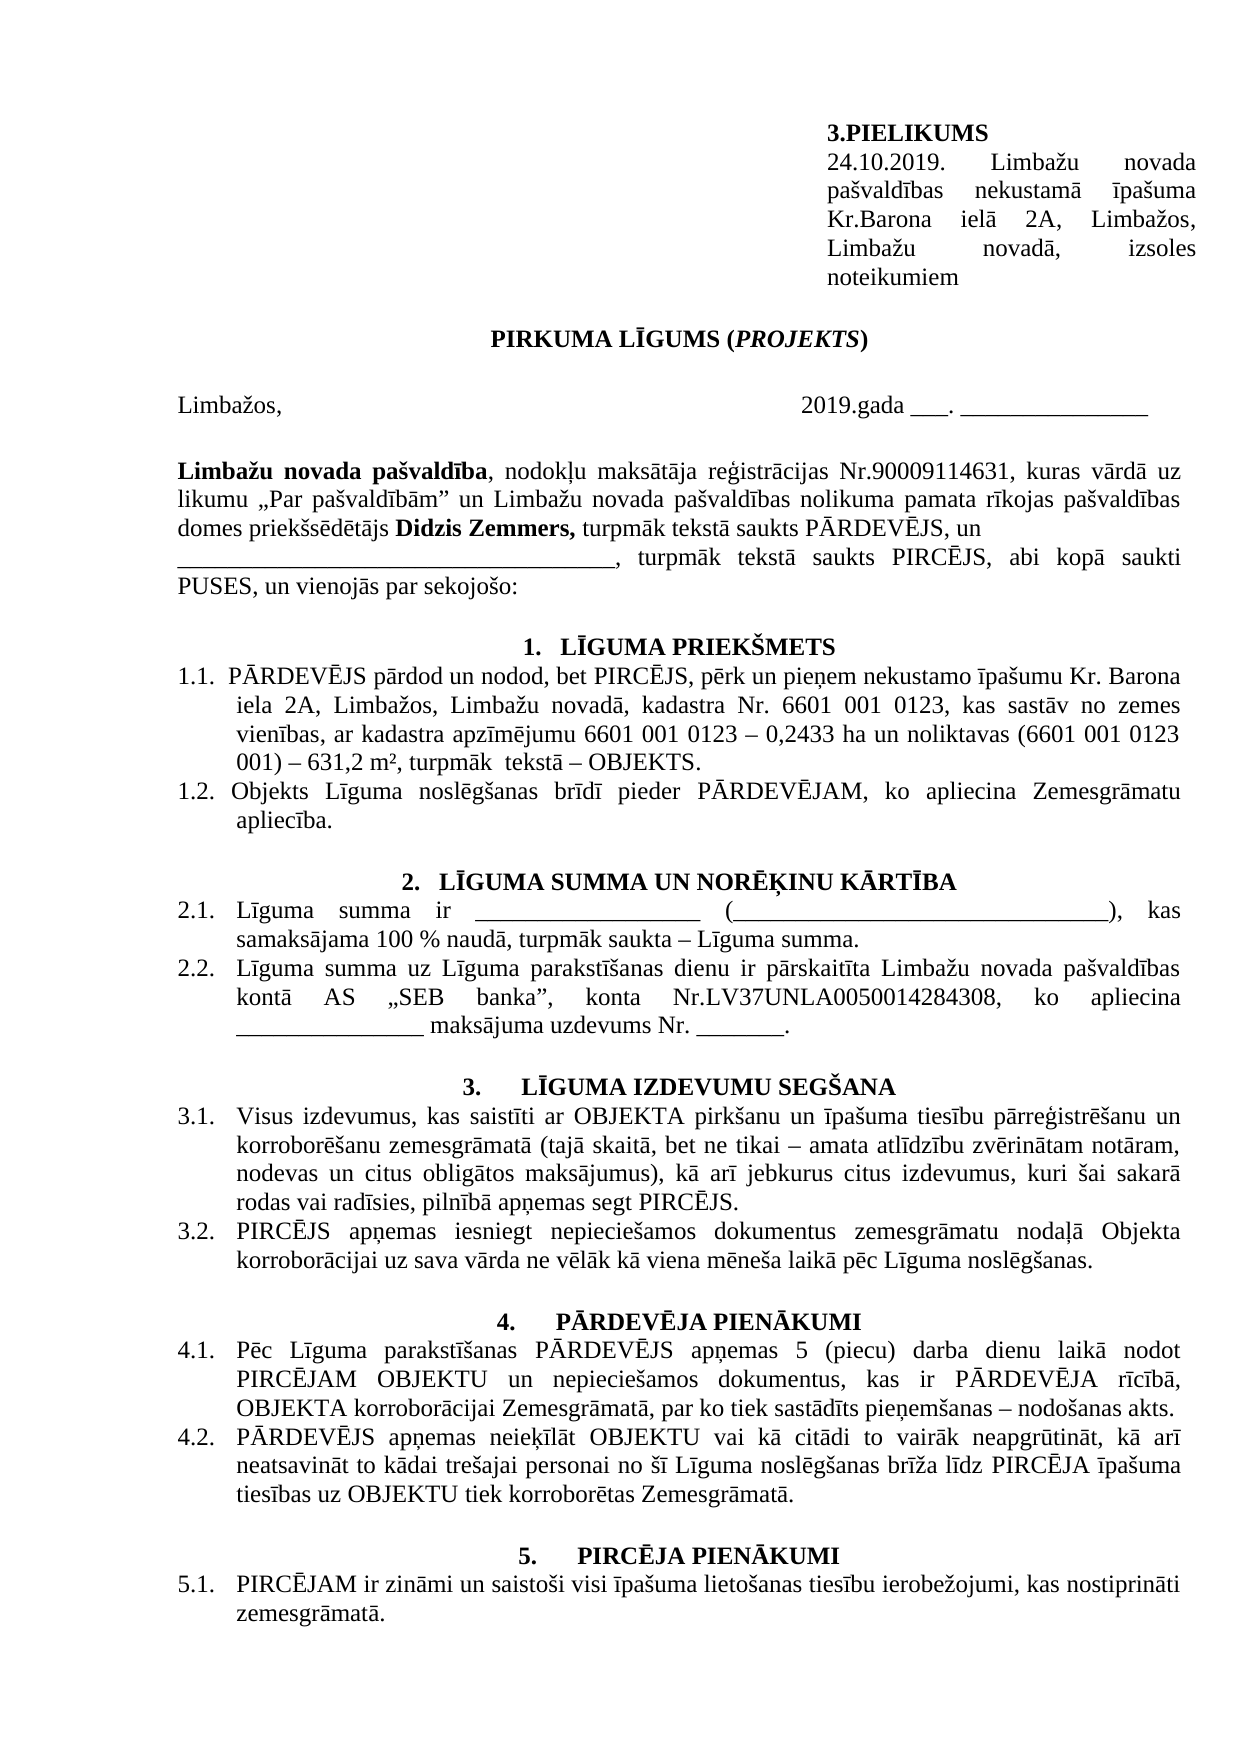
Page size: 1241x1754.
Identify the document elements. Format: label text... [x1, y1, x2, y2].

list PIRCĒJAM ir zināmi un saistoši visi īpašuma lietošanas tiesību ierobežojumi, kas nostiprināti zemesgrāmatā. [177, 1569, 1181, 1627]
list Līguma Izdevumu segšana [177, 1072, 1181, 1101]
list Līguma summa ir __________________ (______________________________), kas samaksājama 100 % naudā, turpmāk saukta – Līguma summa. [177, 896, 1181, 953]
list Pircējs apņemas iesniegt nepieciešamos dokumentus zemesgrāmatu nodaļā Objekta korroborācijai uz sava vārda ne vēlāk kā viena mēneša laikā pēc Līguma noslēgšanas. [177, 1216, 1181, 1273]
text 24.10.2019. Limbažu novada pašvaldības nekustamā īpašuma Kr.Barona ielā 2A, Limbažos, Limbažu novadā, izsoles noteikumiem [827, 147, 1196, 291]
text 3.pielikums [827, 118, 1181, 147]
list Pārdevējs apņemas neieķīlāt Objektu vai kā citādi to vairāk neapgrūtināt, kā arī neatsavināt to kādai trešajai personai no šī Līguma noslēgšanas brīža līdz Pircēja īpašuma tiesības uz Objektu tiek korroborētas Zemesgrāmatā. [177, 1422, 1181, 1508]
text 1.2. Objekts Līguma noslēgšanas brīdī pieder Pārdevējam, ko apliecina Zemesgrāmatu apliecība. [177, 776, 1181, 834]
list Līguma summa uz Līguma parakstīšanas dienu ir pārskaitīta Limbažu novada pašvaldības kontā AS „SEB banka”, konta Nr.LV37UNLA0050014284308, ko apliecina _______________ maksājuma uzdevums Nr. _______. [177, 953, 1181, 1039]
text ___________________________________, turpmāk tekstā saukts Pircējs, abi kopā saukti PUSES, un vienojās par sekojošo: [177, 542, 1181, 599]
text Limbažu novada pašvaldība, nodokļu maksātāja reģistrācijas Nr.90009114631, kuras vārdā uz likumu „Par pašvaldībām” un Limbažu novada pašvaldības nolikuma pamata rīkojas pašvaldības domes priekšsēdētājs Didzis Zemmers, turpmāk tekstā saukts Pārdevējs, un [177, 456, 1181, 542]
list Līguma summa un norēķinu kārtība [177, 867, 1181, 896]
list Pārdevēja pienākumi [177, 1307, 1181, 1335]
text Pirkuma līgums (projekts) [177, 324, 1181, 352]
list Pēc Līguma parakstīšanas Pārdevējs apņemas 5 (piecu) darba dienu laikā nodot Pircējam Objektu un nepieciešamos dokumentus, kas ir Pārdevēja rīcībā, Objekta korroborācijai Zemesgrāmatā, par ko tiek sastādīts pieņemšanas – nodošanas akts. [177, 1335, 1181, 1422]
text Limbažos, 2019.gada ___. _______________ [177, 390, 1181, 418]
list līguma priekšmets [177, 632, 1181, 661]
list PIRCĒJA PIENĀKUMI [177, 1541, 1181, 1569]
list Visus izdevumus, kas saistīti ar Objekta pirkšanu un īpašuma tiesību pārreģistrēšanu un korroborēšanu zemesgrāmatā (tajā skaitā, bet ne tikai – amata atlīdzību zvērinātam notāram, nodevas un citus obligātos maksājumus), kā arī jebkurus citus izdevumus, kuri šai sakarā rodas vai radīsies, pilnībā apņemas segt Pircējs. [177, 1101, 1181, 1216]
text 1.1. Pārdevējs pārdod un nodod, bet Pircējs, pērk un pieņem nekustamo īpašumu Kr. Barona iela 2A, Limbažos, Limbažu novadā, kadastra Nr. 6601 001 0123, kas sastāv no zemes vienības, ar kadastra apzīmējumu 6601 001 0123 – 0,2433 ha un noliktavas (6601 001 0123 001) – 631,2 m², turpmāk tekstā – Objekts. [177, 661, 1181, 776]
